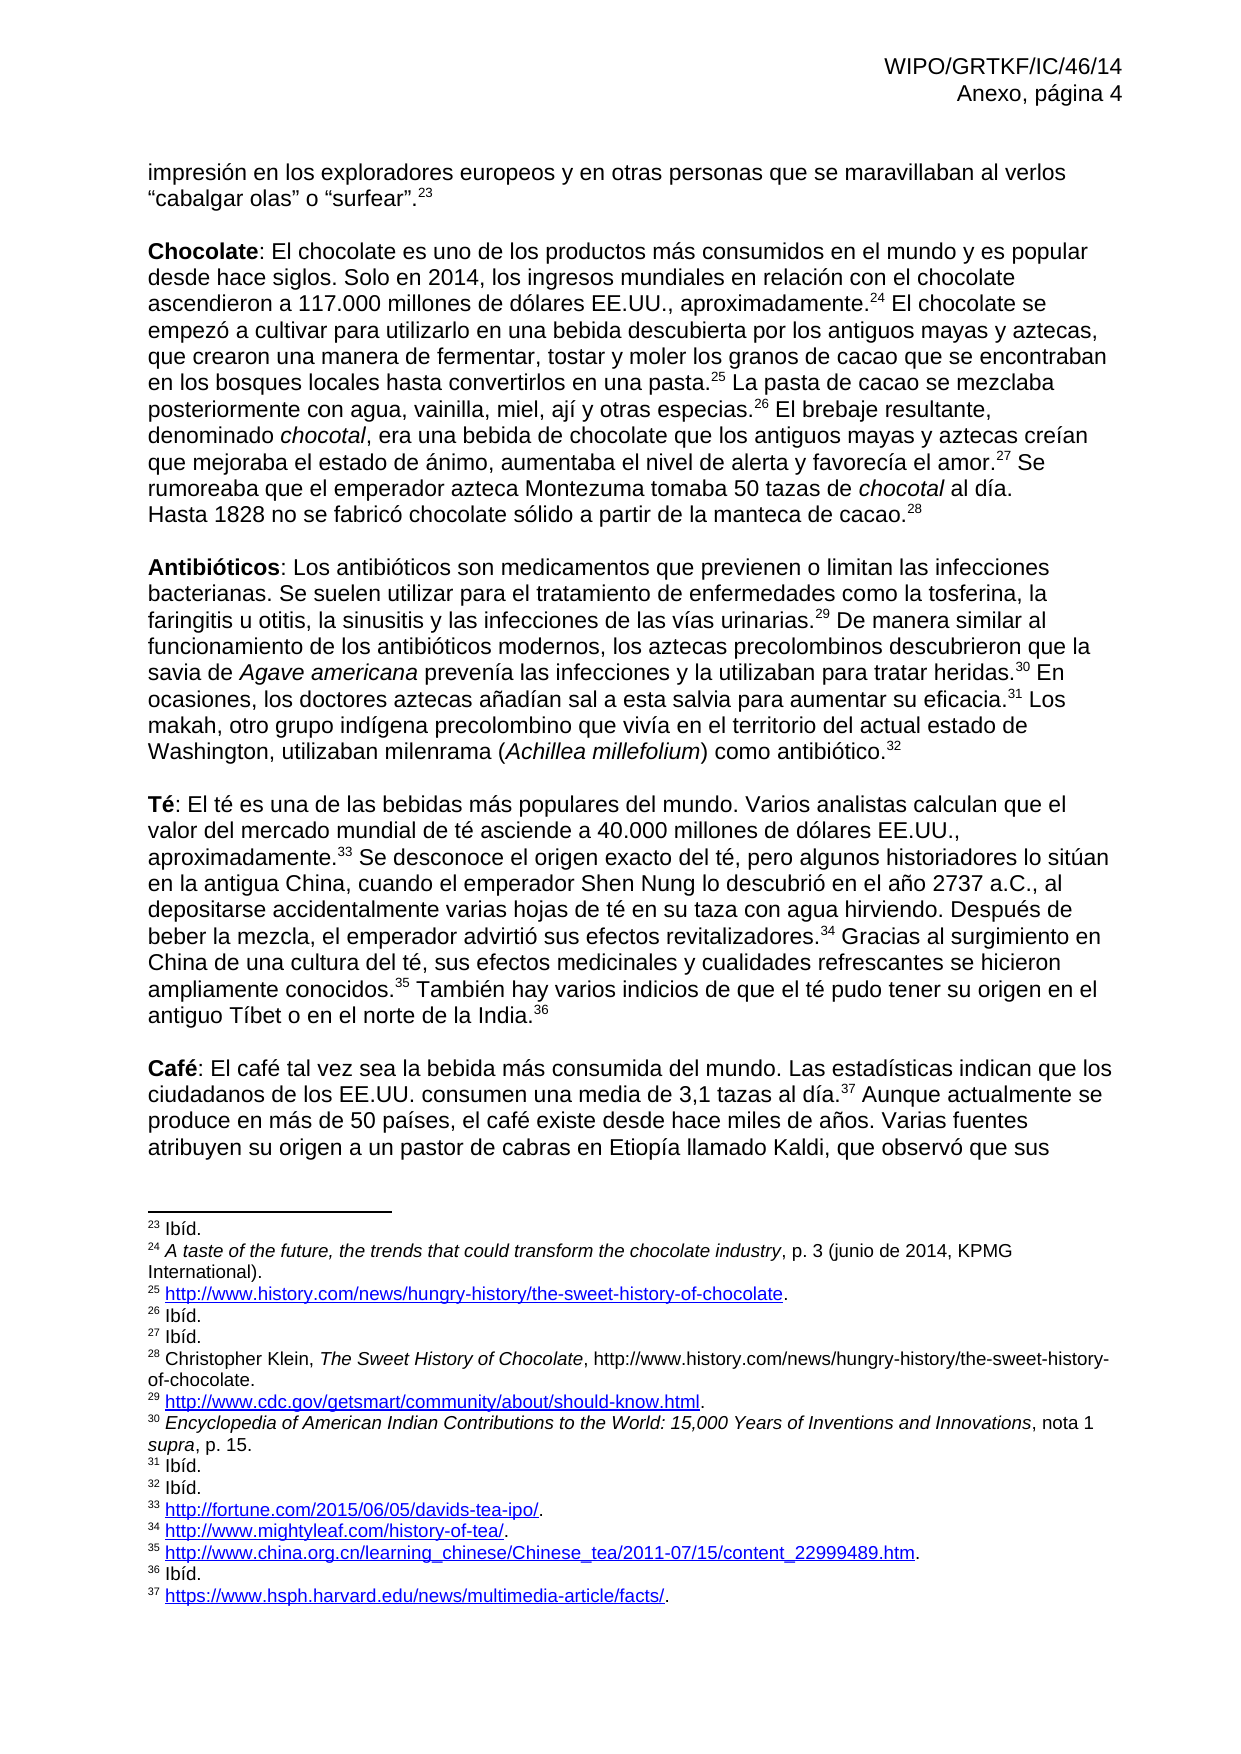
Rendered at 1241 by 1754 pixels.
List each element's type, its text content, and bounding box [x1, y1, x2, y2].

text Antibióticos: Los antibióticos son medicamentos que previenen o limitan las infecciones bacterianas. Se suelen utilizar para el tratamiento de enfermedades como la tosferina, la faringitis u otitis, la sinusitis y las infecciones de las vías urinarias. De manera similar al funcionamiento de los antibióticos modernos, los aztecas precolombinos descubrieron que la savia de Agave americana prevenía las infecciones y la utilizaban para tratar heridas. En ocasiones, los doctores aztecas añadían sal a esta salvia para aumentar su eficacia. Los makah, otro grupo indígena precolombino que vivía en el territorio del actual estado de Washington, utilizaban milenrama (Achillea millefolium) como antibiótico. [148, 554, 1122, 765]
text Café: El café tal vez sea la bebida más consumida del mundo. Las estadísticas indican que los ciudadanos de los EE.UU. consumen una media de 3,1 tazas al día. Aunque actualmente se produce en más de 50 países, el café existe desde hace miles de años. Varias fuentes atribuyen su origen a un pastor de cabras en Etiopía llamado Kaldi, que observó que sus cabras estaban muy activas un día, después de haber comido el fruto rojo de un cafeto. Ello despertó la curiosidad de Kaldi, que comió varios frutos y comprobó que también aumentaban su estado de alerta. La leyenda dice que dio a conocer el fruto a un monje que sufría para mantenerse despierto durante las oraciones. [148, 1054, 1122, 1160]
text Té: El té es una de las bebidas más populares del mundo. Varios analistas calculan que el valor del mercado mundial de té asciende a 40.000 millones de dólares EE.UU., aproximadamente. Se desconoce el origen exacto del té, pero algunos historiadores lo sitúan en la antigua China, cuando el emperador Shen Nung lo descubrió en el año 2737 a.C., al depositarse accidentalmente varias hojas de té en su taza con agua hirviendo. Después de beber la mezcla, el emperador advirtió sus efectos revitalizadores. Gracias al surgimiento en China de una cultura del té, sus efectos medicinales y cualidades refrescantes se hicieron ampliamente conocidos. También hay varios indicios de que el té pudo tener su origen en el antiguo Tíbet o en el norte de la India. [148, 791, 1122, 1028]
text Chocolate: El chocolate es uno de los productos más consumidos en el mundo y es popular desde hace siglos. Solo en 2014, los ingresos mundiales en relación con el chocolate ascendieron a 117.000 millones de dólares EE.UU., aproximadamente. El chocolate se empezó a cultivar para utilizarlo en una bebida descubierta por los antiguos mayas y aztecas, que crearon una manera de fermentar, tostar y moler los granos de cacao que se encontraban en los bosques locales hasta convertirlos en una pasta. La pasta de cacao se mezclaba posteriormente con agua, vainilla, miel, ají y otras especias. El brebaje resultante, denominado chocotal, era una bebida de chocolate que los antiguos mayas y aztecas creían que mejoraba el estado de ánimo, aumentaba el nivel de alerta y favorecía el amor. Se rumoreaba que el emperador azteca Montezuma tomaba 50 tazas de chocotal al día. Hasta 1828 no se fabricó chocolate sólido a partir de la manteca de cacao. [148, 238, 1122, 527]
